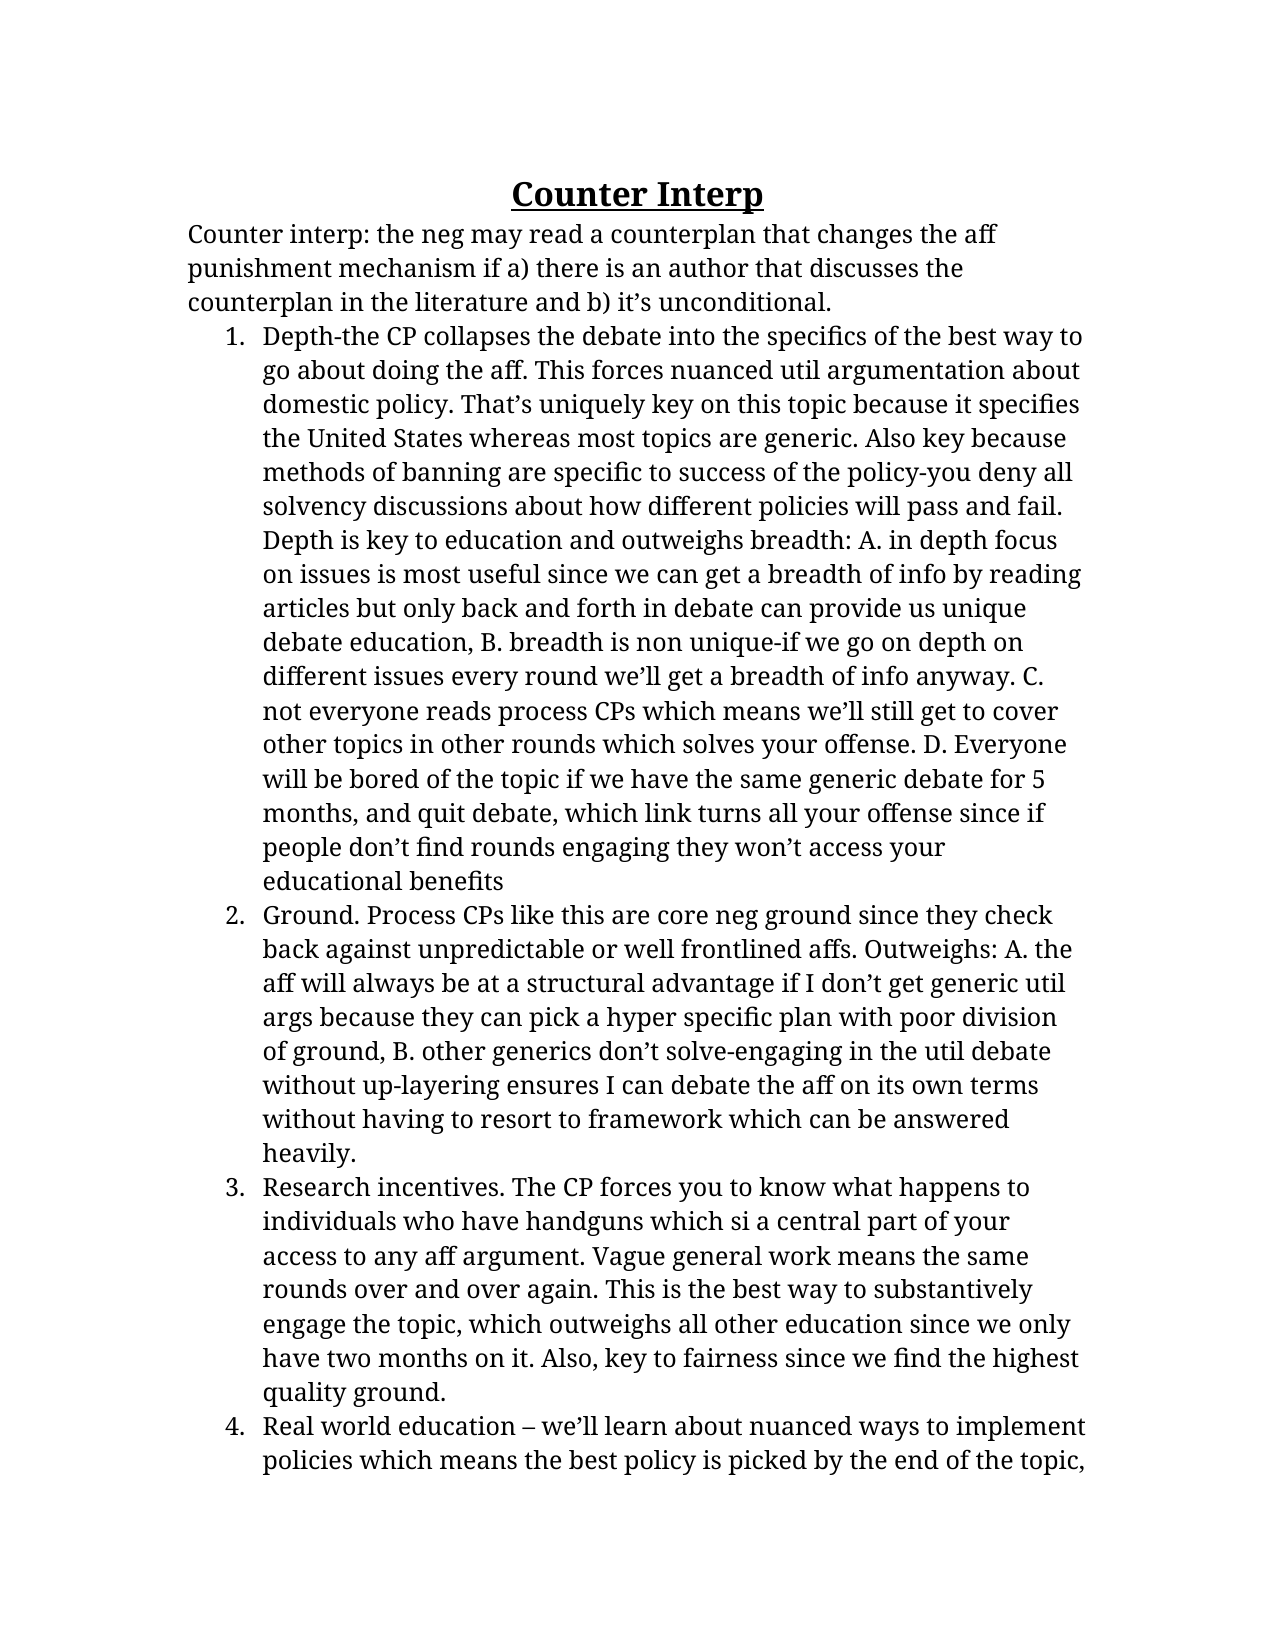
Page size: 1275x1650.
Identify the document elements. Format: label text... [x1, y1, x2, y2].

subtitle Counter Interp [187, 171, 1087, 216]
list Depth-the CP collapses the debate into the specifics of the best way to go about doing the aff. This forces nuanced util argumentation about domestic policy. That’s uniquely key on this topic because it specifies the United States whereas most topics are generic. Also key because methods of banning are specific to success of the policy-you deny all solvency discussions about how different policies will pass and fail. Depth is key to education and outweighs breadth: A. in depth focus on issues is most useful since we can get a breadth of info by reading articles but only back and forth in debate can provide us unique debate education, B. breadth is non unique-if we go on depth on different issues every round we’ll get a breadth of info anyway. C. not everyone reads process CPs which means we’ll still get to cover other topics in other rounds which solves your offense. D. Everyone will be bored of the topic if we have the same generic debate for 5 months, and quit debate, which link turns all your offense since if people don’t find rounds engaging they won’t access your educational benefits [225, 318, 1087, 897]
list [225, 1408, 1087, 1477]
list Research incentives. The CP forces you to know what happens to individuals who have handguns which si a central part of your access to any aff argument. Vague general work means the same rounds over and over again. This is the best way to substantively engage the topic, which outweighs all other education since we only have two months on it. Also, key to fairness since we find the highest quality ground. [225, 1170, 1087, 1408]
list Ground. Process CPs like this are core neg ground since they check back against unpredictable or well frontlined affs. Outweighs: A. the aff will always be at a structural advantage if I don’t get generic util args because they can pick a hyper specific plan with poor division of ground, B. other generics don’t solve-engaging in the util debate without up-layering ensures I can debate the aff on its own terms without having to resort to framework which can be answered heavily. [225, 897, 1087, 1170]
text Counter interp: the neg may read a counterplan that changes the aff punishment mechanism if a) there is an author that discusses the counterplan in the literature and b) it’s unconditional. [187, 216, 1087, 318]
